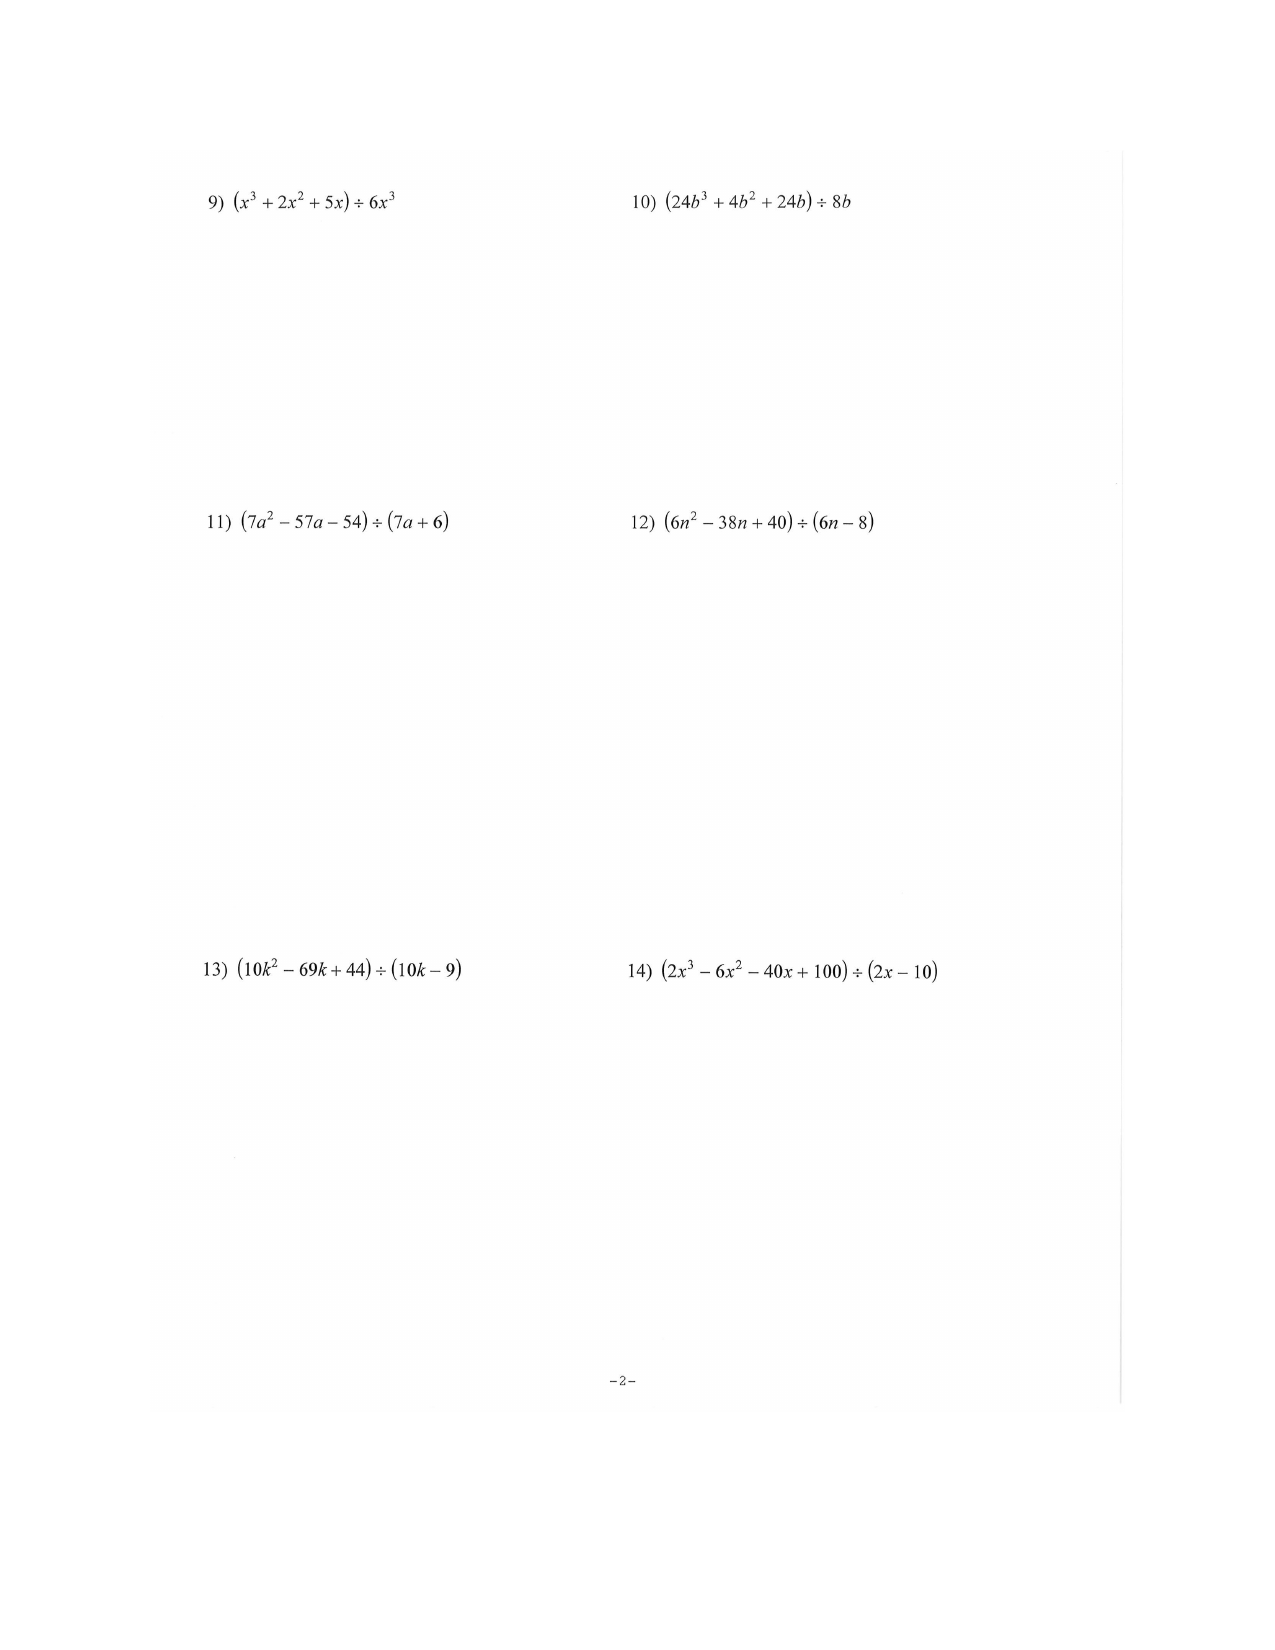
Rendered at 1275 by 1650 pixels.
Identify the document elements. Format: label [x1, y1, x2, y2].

picture [150, 150, 1125, 1412]
